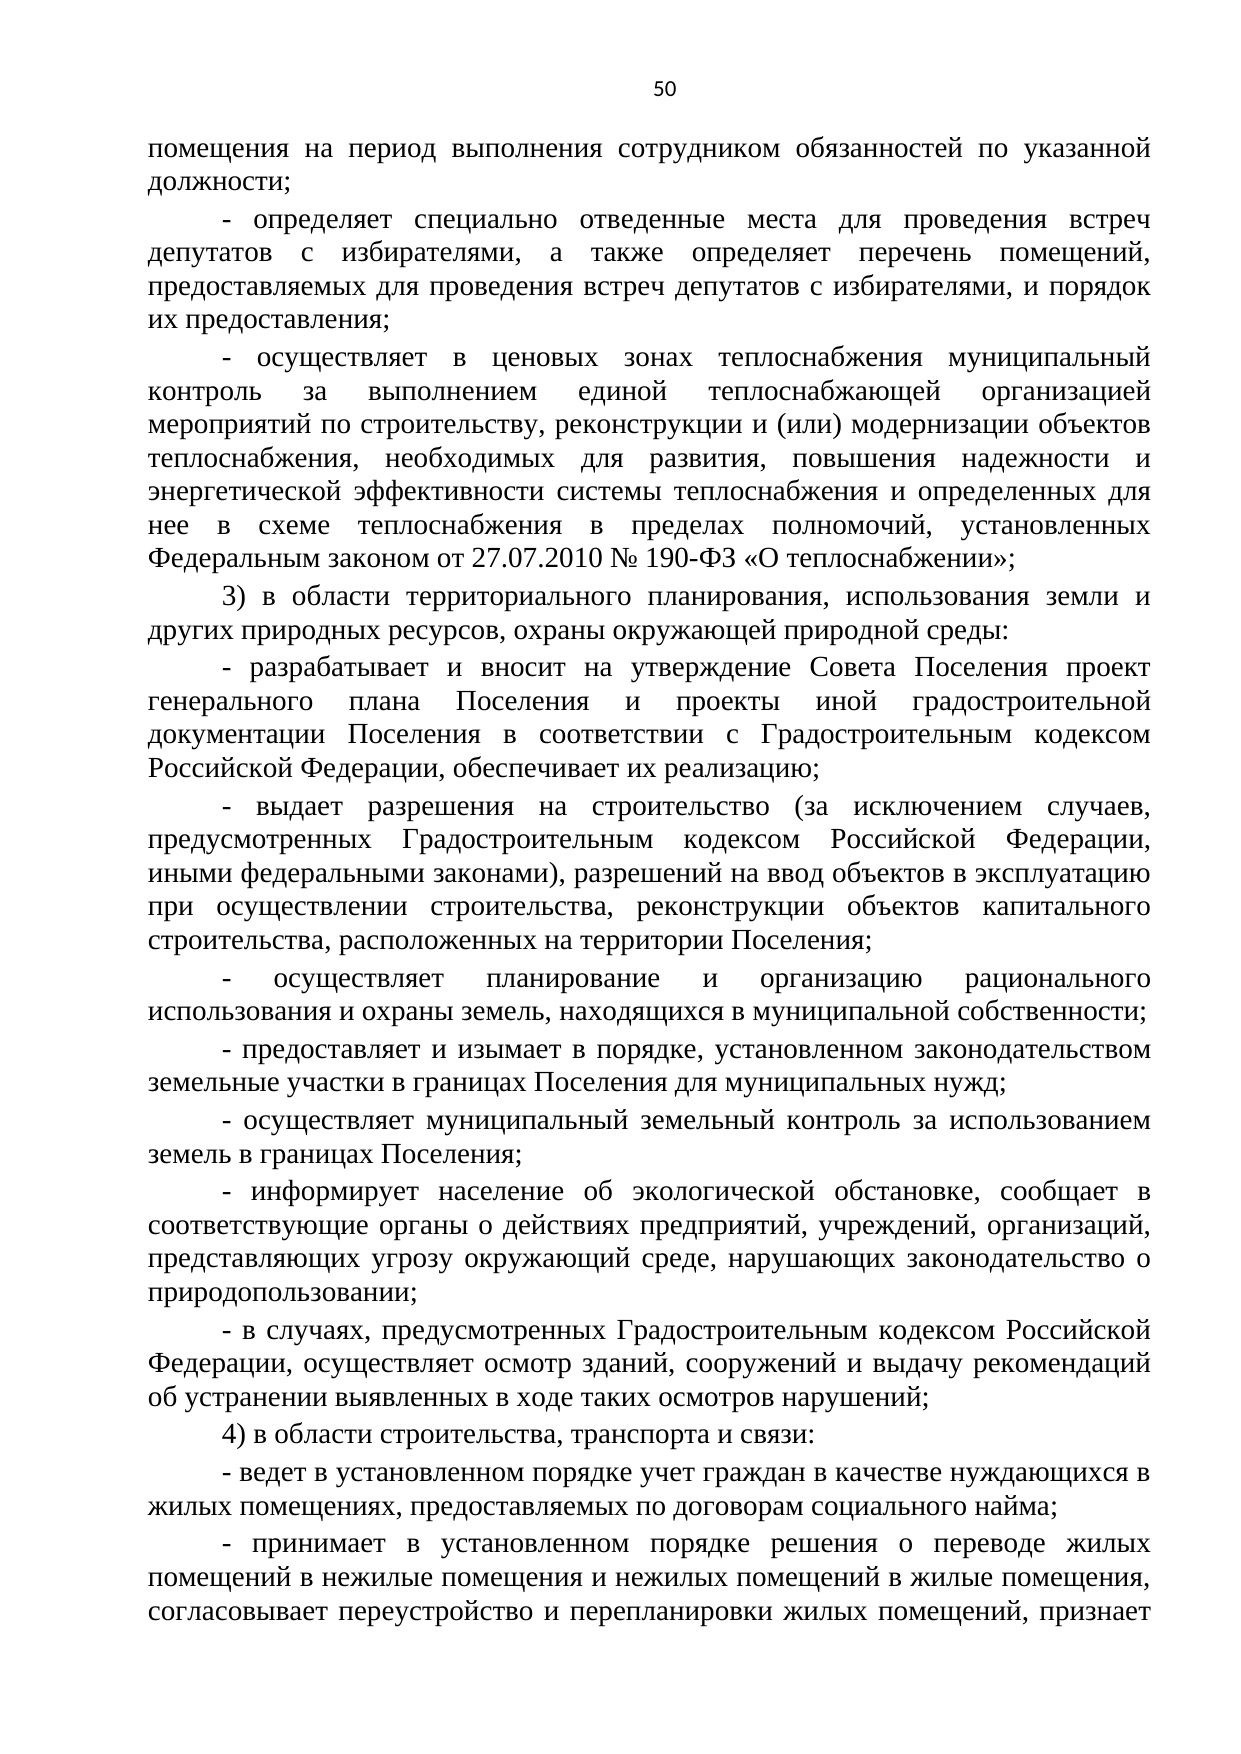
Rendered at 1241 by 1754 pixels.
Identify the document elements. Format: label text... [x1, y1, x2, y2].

text 3) в области территориального планирования, использования земли и других природных ресурсов, охраны окружающей природной среды: [148, 578, 1152, 645]
text - информирует население об экологической обстановке, сообщает в соответствующие органы о действиях предприятий, учреждений, организаций, представляющих угрозу окружающий среде, нарушающих законодательство о природопользовании; [148, 1173, 1152, 1308]
text - в случаях, предусмотренных Градостроительным кодексом Российской Федерации, осуществляет осмотр зданий, сооружений и выдачу рекомендаций об устранении выявленных в ходе таких осмотров нарушений; [148, 1312, 1152, 1412]
text - осуществляет планирование и организацию рационального использования и охраны земель, находящихся в муниципальной собственности; [148, 960, 1152, 1027]
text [148, 130, 1152, 197]
text - выдает разрешения на строительство (за исключением случаев, предусмотренных Градостроительным кодексом Российской Федерации, иными федеральными законами), разрешений на ввод объектов в эксплуатацию при осуществлении строительства, реконструкции объектов капитального строительства, расположенных на территории Поселения; [148, 788, 1152, 956]
text - разрабатывает и вносит на утверждение Совета Поселения проект генерального плана Поселения и проекты иной градостроительной документации Поселения в соответствии с Градостроительным кодексом Российской Федерации, обеспечивает их реализацию; [148, 649, 1152, 784]
text - осуществляет муниципальный земельный контроль за использованием земель в границах Поселения; [148, 1102, 1152, 1169]
text 4) в области строительства, транспорта и связи: [148, 1417, 1152, 1450]
text - осуществляет в ценовых зонах теплоснабжения муниципальный контроль за выполнением единой теплоснабжающей организацией мероприятий по строительству, реконструкции и (или) модернизации объектов теплоснабжения, необходимых для развития, повышения надежности и энергетической эффективности системы теплоснабжения и определенных для нее в схеме теплоснабжения в пределах полномочий, установленных Федеральным законом от 27.07.2010 № 190-ФЗ «О теплоснабжении»; [148, 339, 1152, 574]
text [148, 1526, 1152, 1626]
text - определяет специально отведенные места для проведения встреч депутатов с избирателями, а также определяет перечень помещений, предоставляемых для проведения встреч депутатов с избирателями, и порядок их предоставления; [148, 201, 1152, 335]
text - ведет в установленном порядке учет граждан в качестве нуждающихся в жилых помещениях, предоставляемых по договорам социального найма; [148, 1454, 1152, 1521]
text - предоставляет и изымает в порядке, установленном законодательством земельные участки в границах Поселения для муниципальных нужд; [148, 1031, 1152, 1098]
